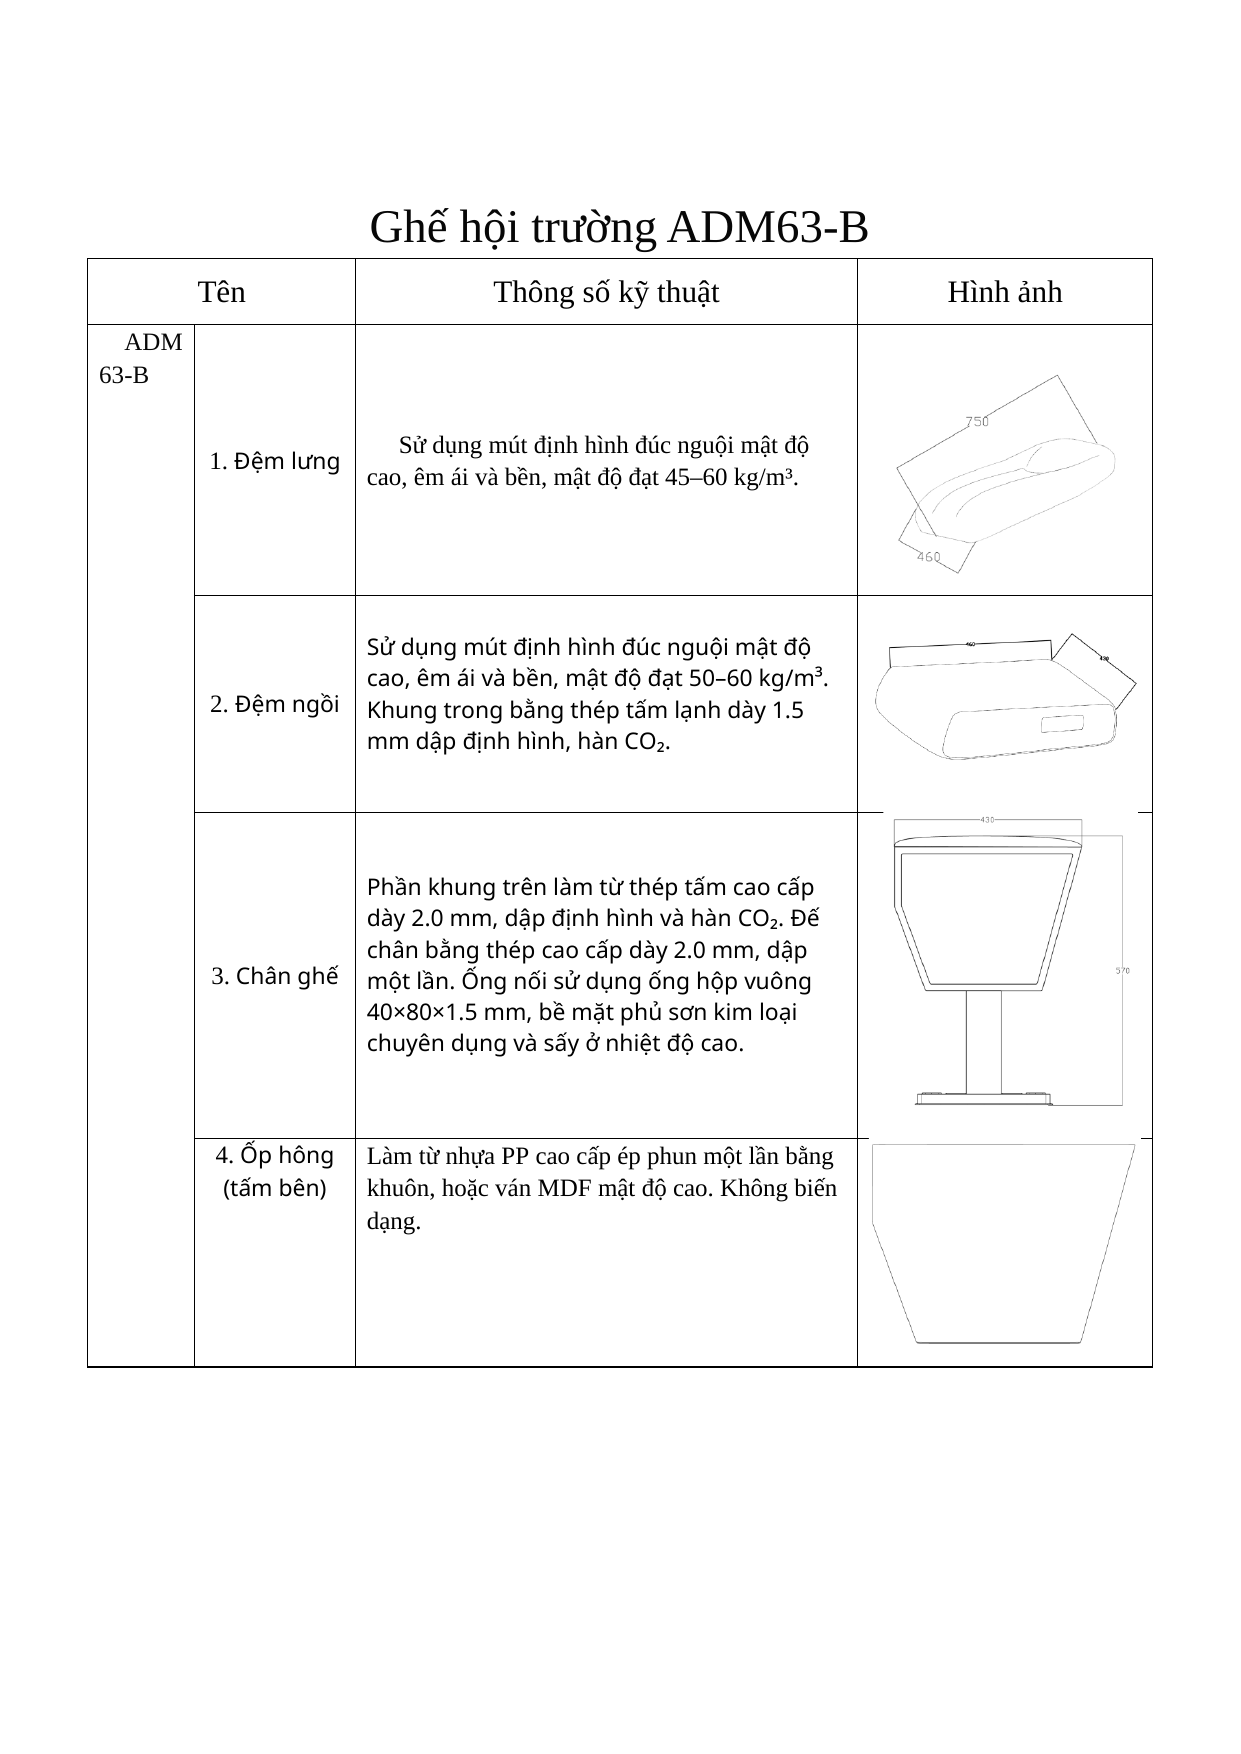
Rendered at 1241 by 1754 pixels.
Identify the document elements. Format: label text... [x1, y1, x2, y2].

picture [883, 812, 1138, 1115]
table_cell Sử dụng mút định hình đúc nguội mật độ cao, êm ái và bền, mật độ đạt 50–60 kg/m³. Khung trong bằng thép tấm lạnh dày 1.5 mm dập định hình, hàn CO₂. [356, 596, 857, 812]
table_header Tên [88, 259, 355, 324]
table_cell  Sử dụng mút định hình đúc nguội mật độ cao, êm ái và bền, mật độ đạt 45–60 kg/m³. [356, 325, 857, 595]
table_cell Phần khung trên làm từ thép tấm cao cấp dày 2.0 mm, dập định hình và hàn CO₂. Đế chân bằng thép cao cấp dày 2.0 mm, dập một lần. Ống nối sử dụng ống hộp vuông 40×80×1.5 mm, bề mặt phủ sơn kim loại chuyên dụng và sấy ở nhiệt độ cao. [356, 813, 857, 1138]
table_header Hình ảnh [858, 259, 1152, 324]
picture [868, 1138, 1141, 1355]
picture [868, 362, 1141, 578]
table_cell Làm từ nhựa PP cao cấp ép phun một lần bằng khuôn, hoặc ván MDF mật độ cao. Không biến dạng. [356, 1139, 857, 1366]
table_cell [858, 596, 1152, 812]
picture [868, 622, 1142, 769]
table_cell [858, 813, 1152, 1138]
table_header Thông số kỹ thuật [356, 259, 857, 324]
table_cell [858, 1139, 1152, 1366]
table_cell 3. Chân ghế [195, 813, 355, 1138]
table_cell 4. Ốp hông (tấm bên) [195, 1139, 355, 1366]
table_cell [858, 325, 1152, 595]
table_cell 1. Đệm lưng [195, 325, 355, 595]
table_cell 2. Đệm ngồi [195, 596, 355, 812]
text Ghế hội trường ADM63-B [187, 193, 1053, 258]
table_cell ADM63-B [88, 325, 194, 1366]
